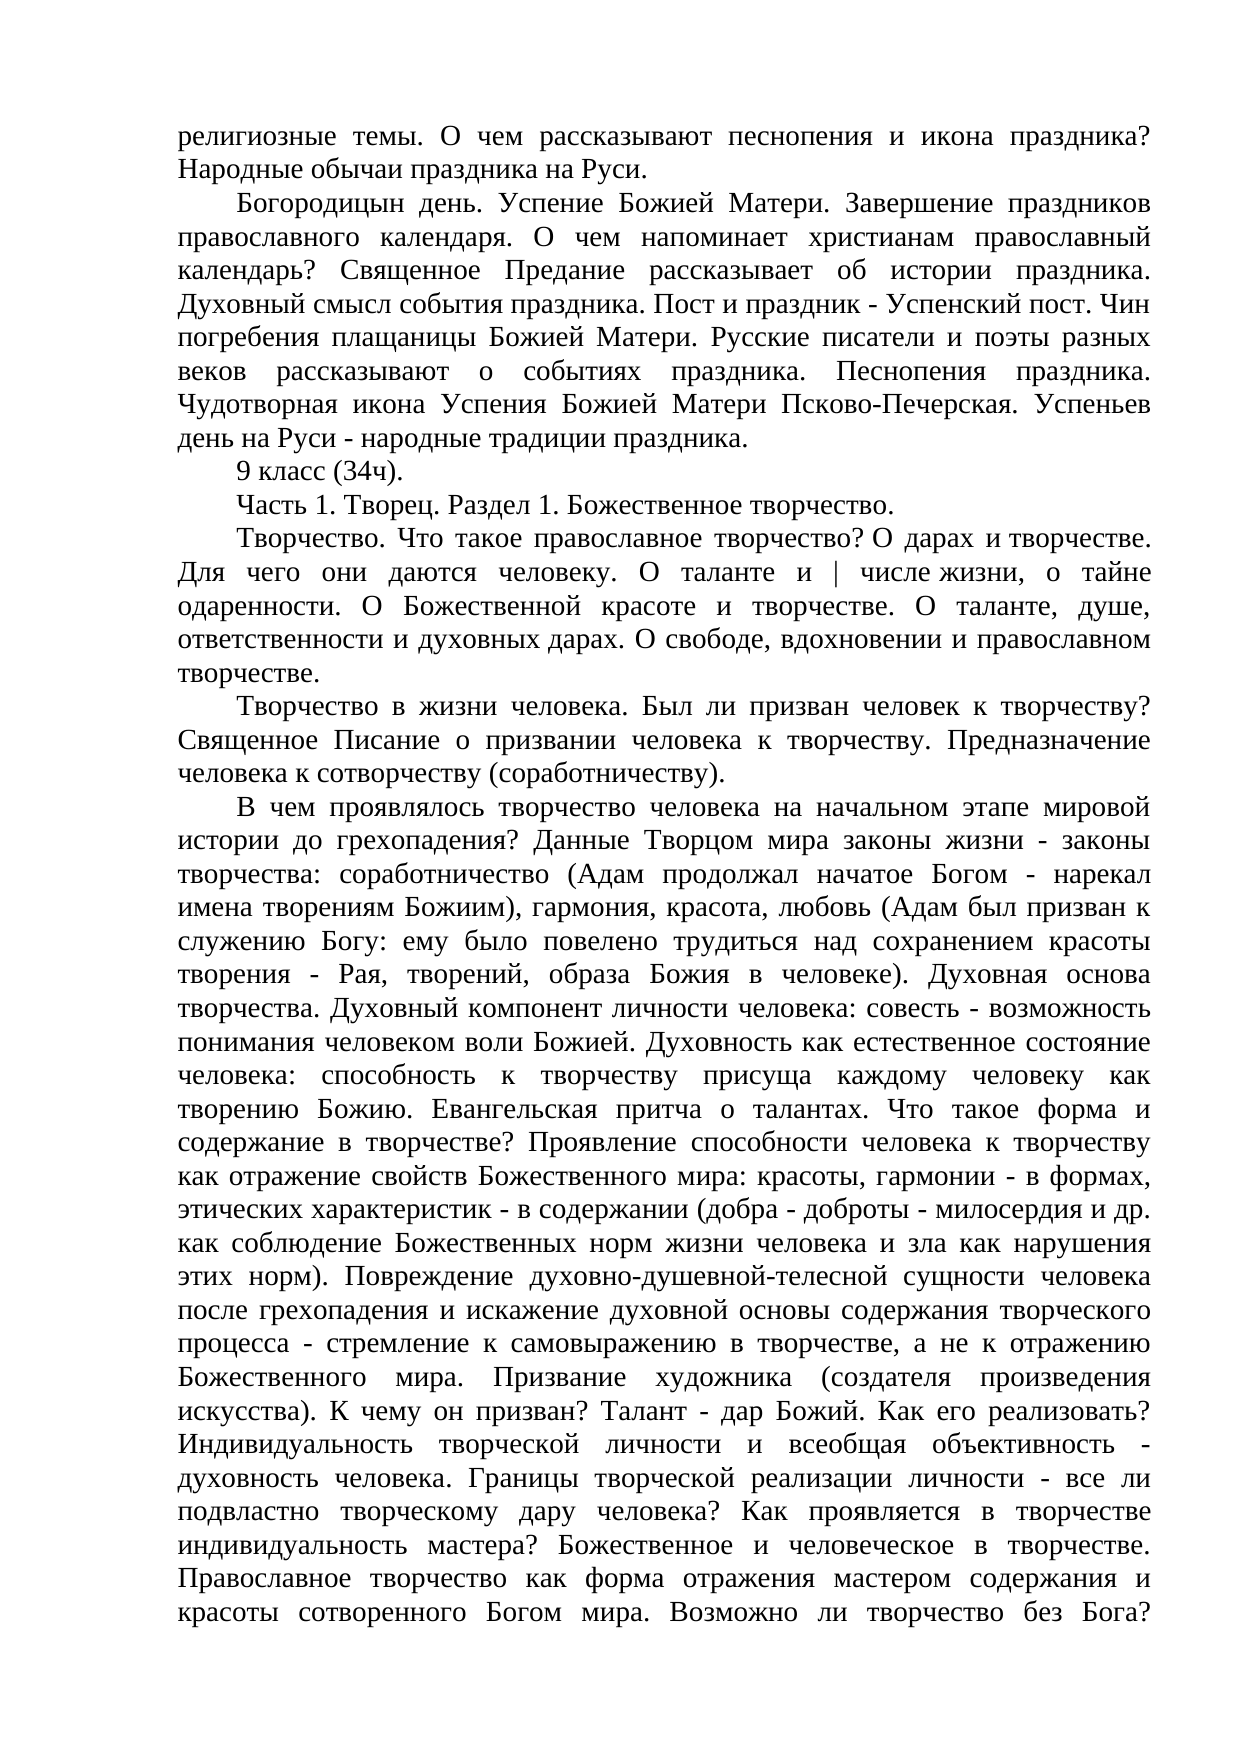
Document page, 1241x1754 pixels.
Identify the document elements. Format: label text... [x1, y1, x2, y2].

text Богородицын день. Успение Божией Матери. Завершение праздников православного календаря. О чем напоминает христианам православный календарь? Священное Предание рассказывает об истории праздника. Духовный смысл события праздника. Пост и праздник - Успенский пост. Чин погребения плащаницы Божией Матери. Русские писатели и поэты разных веков рассказывают о событиях праздника. Песнопения праздника. Чудотворная икона Успения Божией Матери Псково-Печерская. Успеньев день на Руси - народные традиции праздника. [177, 185, 1152, 453]
text 9 класс (34ч). [177, 453, 1152, 487]
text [177, 789, 1152, 1627]
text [177, 118, 1152, 185]
text Творчество в жизни человека. Был ли призван человек к творчеству? Священное Писание о призвании человека к творчеству. Предназначение человека к сотворчеству (соработничеству). [177, 688, 1152, 789]
text Творчество. Что такое православное творчество? О дарах и творчестве. Для чего они даются человеку. О таланте и | числе жизни, о тайне одаренности. О Божественной красоте и творчестве. О таланте, душе, ответственности и духовных дарах. О свободе, вдохновении и православном творчестве. [177, 521, 1152, 688]
text Часть 1. Творец. Раздел 1. Божественное творчество. [177, 487, 1152, 521]
